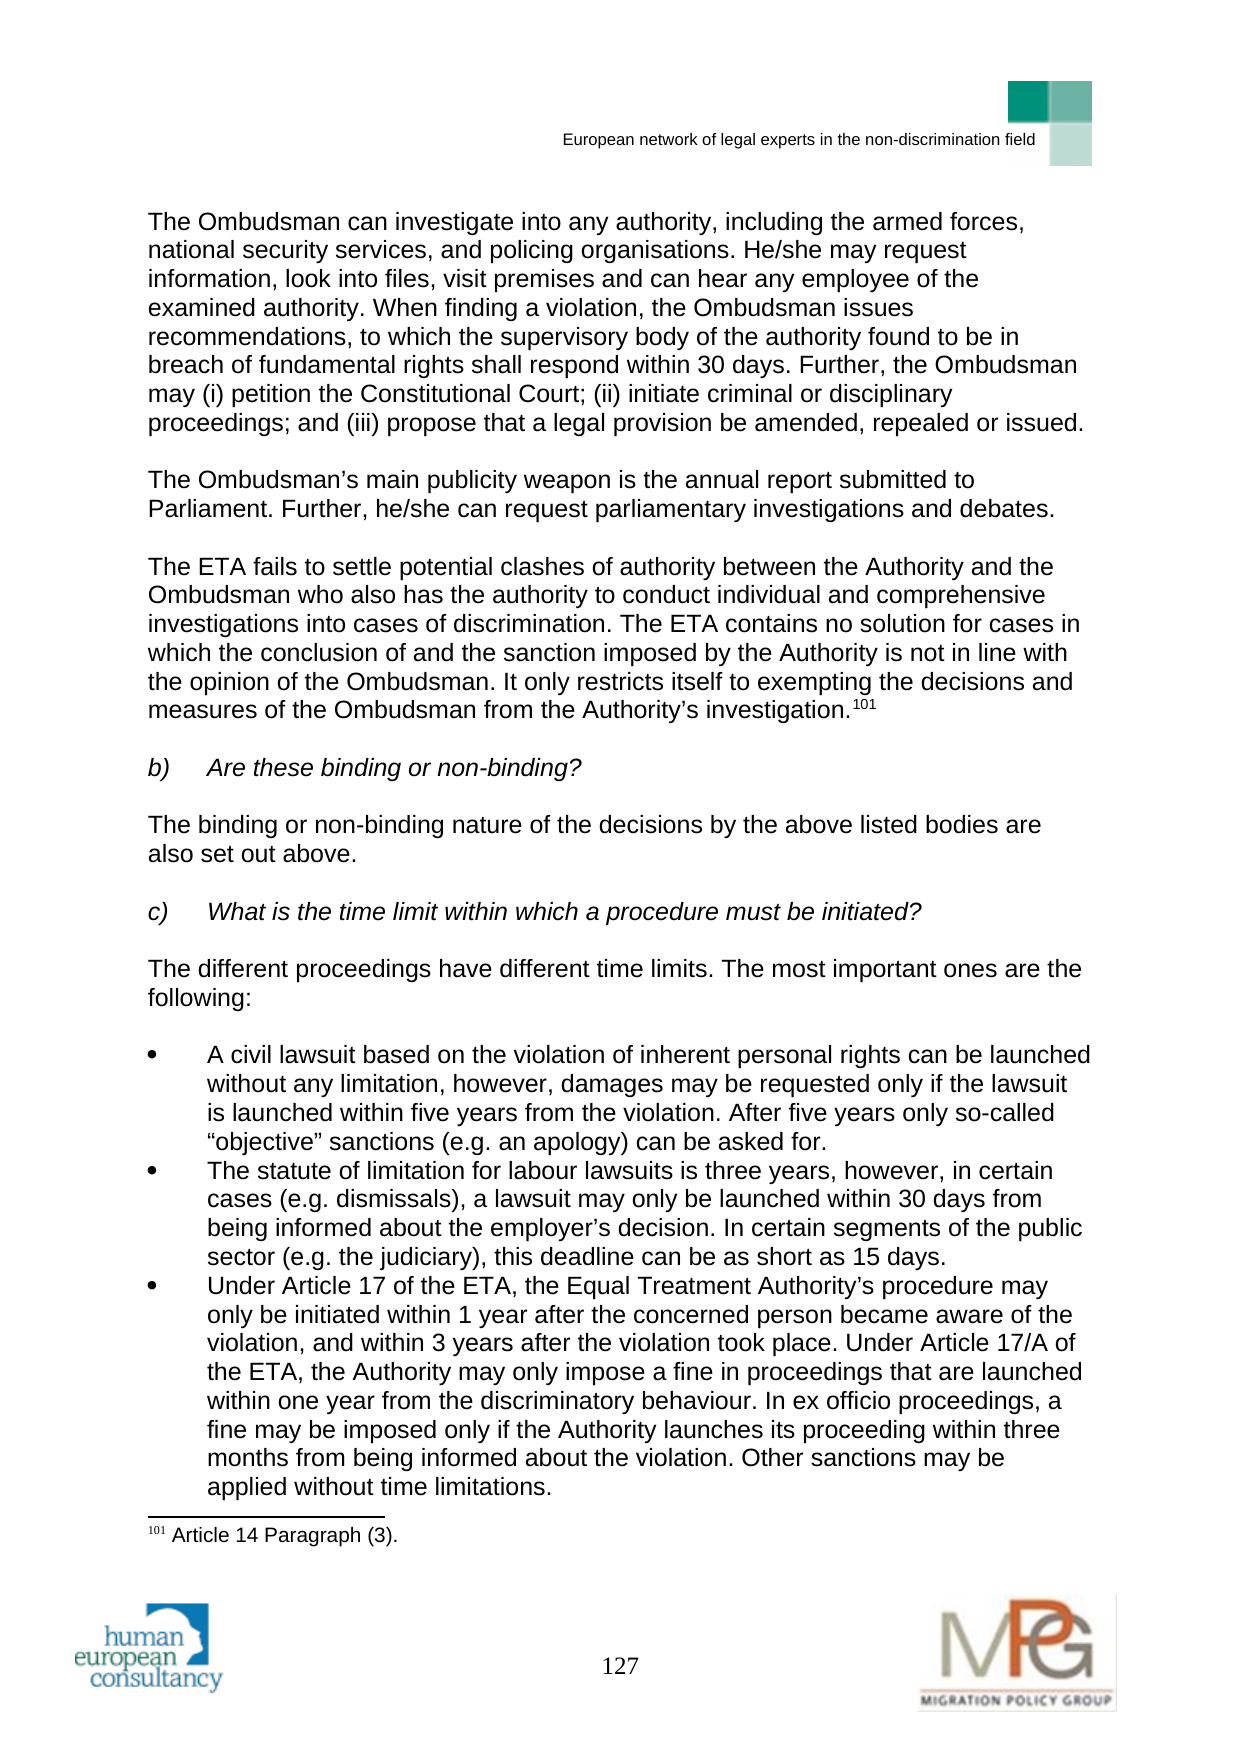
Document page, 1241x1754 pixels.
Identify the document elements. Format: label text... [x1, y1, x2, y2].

picture [918, 1594, 1118, 1713]
picture [1008, 81, 1092, 166]
text The different proceedings have different time limits. The most important ones are the following: [148, 954, 1092, 1012]
list The statute of limitation for labour lawsuits is three years, however, in certain cases (e.g. dismissals), a lawsuit may only be launched within 30 days from being informed about the employer’s decision. In certain segments of the public sector (e.g. the judiciary), this deadline can be as short as 15 days. [148, 1156, 1092, 1271]
list Are these binding or non-binding? [148, 753, 1092, 782]
text The Ombudsman’s main publicity weapon is the annual report submitted to Parliament. Further, he/she can request parliamentary investigations and debates. [148, 466, 1092, 523]
text The binding or non-binding nature of the decisions by the above listed bodies are also set out above. [148, 811, 1092, 868]
list A civil lawsuit based on the violation of inherent personal rights can be launched without any limitation, however, damages may be requested only if the lawsuit is launched within five years from the violation. After five years only so-called “objective” sanctions (e.g. an apology) can be asked for. [148, 1041, 1092, 1156]
list Under Article 17 of the ETA, the Equal Treatment Authority’s procedure may only be initiated within 1 year after the concerned person became aware of the violation, and within 3 years after the violation took place. Under Article 17/A of the ETA, the Authority may only impose a fine in proceedings that are launched within one year from the discriminatory behaviour. In ex officio proceedings, a fine may be imposed only if the Authority launches its proceeding within three months from being informed about the violation. Other sanctions may be applied without time limitations. [148, 1271, 1092, 1501]
text The ETA fails to settle potential clashes of authority between the Authority and the Ombudsman who also has the authority to conduct individual and comprehensive investigations into cases of discrimination. The ETA contains no solution for cases in which the conclusion of and the sanction imposed by the Authority is not in line with the opinion of the Ombudsman. It only restricts itself to exempting the decisions and measures of the Ombudsman from the Authority’s investigation. [148, 552, 1092, 724]
picture [75, 1602, 228, 1695]
text The Ombudsman can investigate into any authority, including the armed forces, national security services, and policing organisations. He/she may request information, look into files, visit premises and can hear any employee of the examined authority. When finding a violation, the Ombudsman issues recommendations, to which the supervisory body of the authority found to be in breach of fundamental rights shall respond within 30 days. Further, the Ombudsman may (i) petition the Constitutional Court; (ii) initiate criminal or disciplinary proceedings; and (iii) propose that a legal provision be amended, repealed or issued. [148, 207, 1092, 437]
list What is the time limit within which a procedure must be initiated? [148, 897, 1092, 926]
